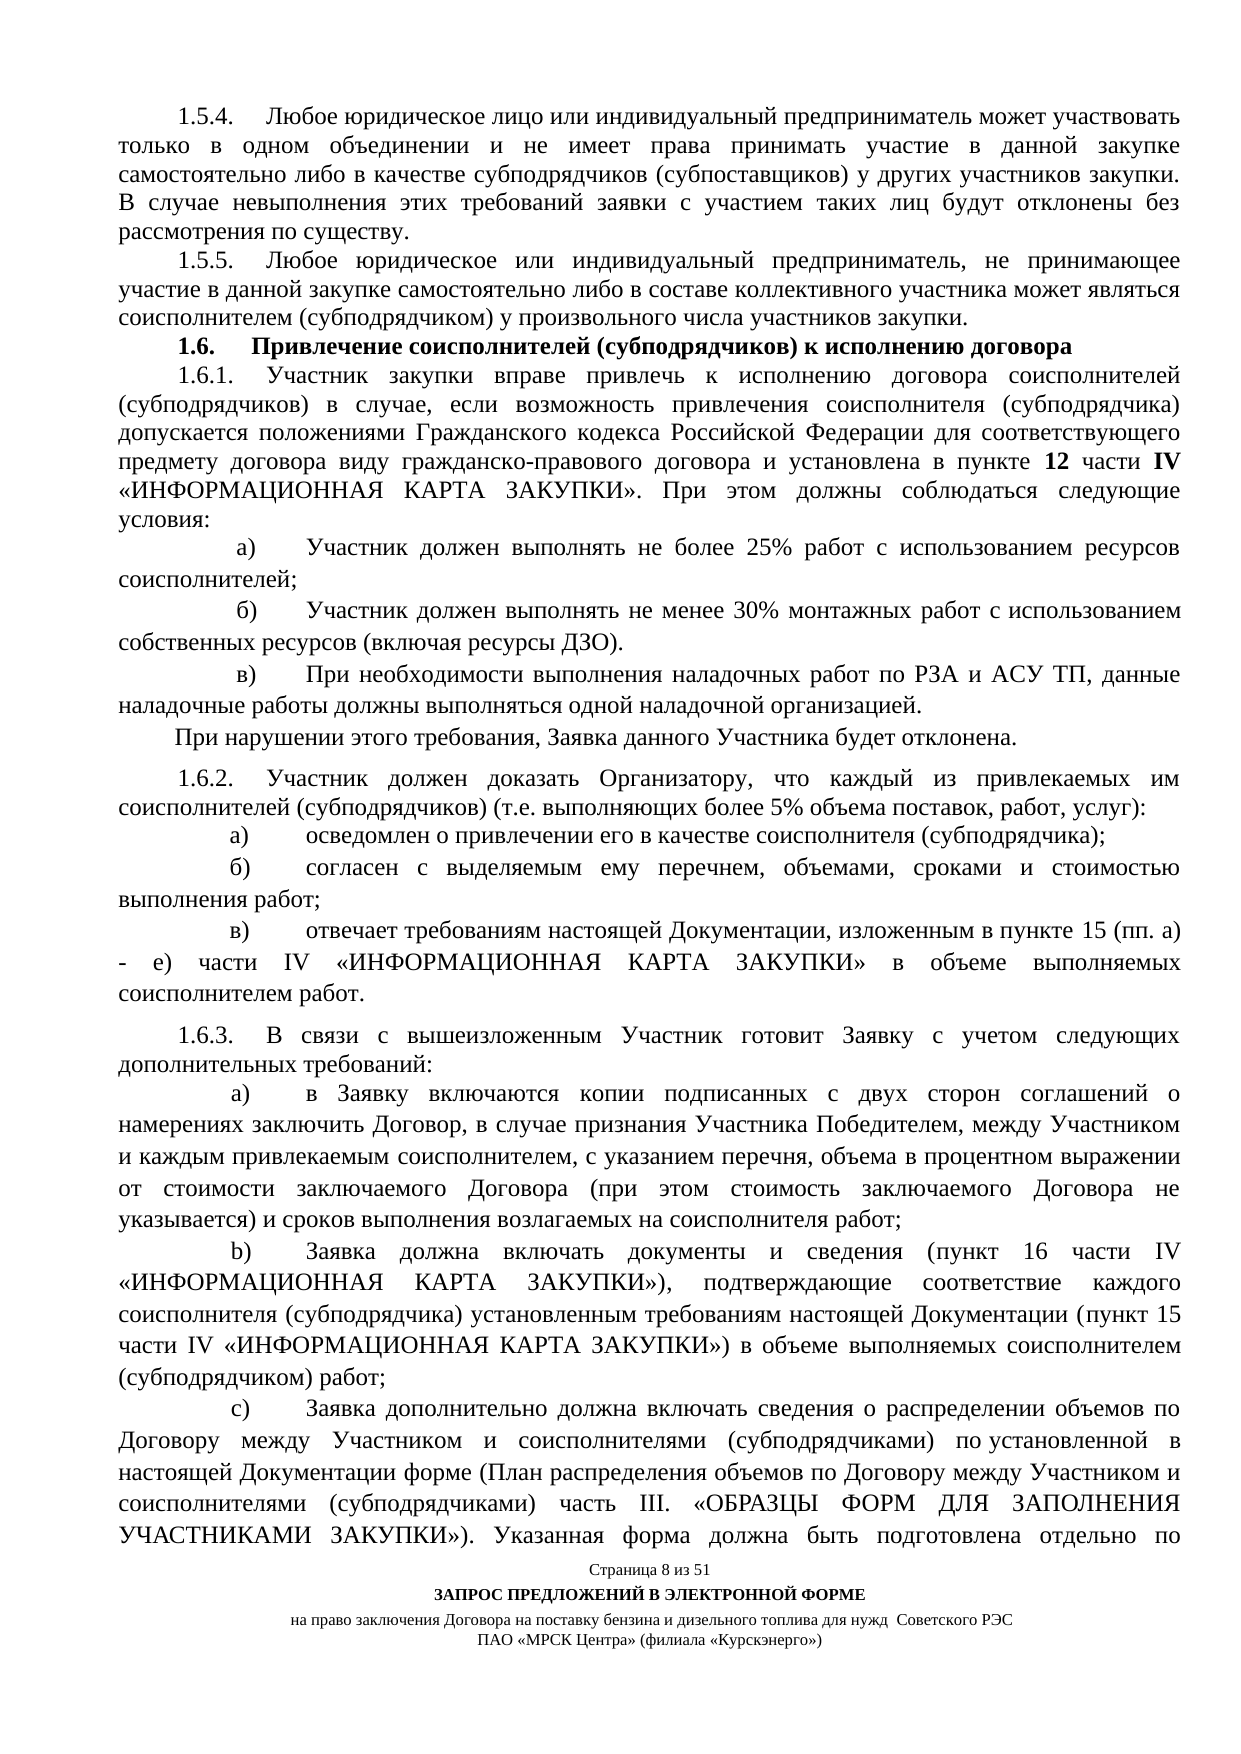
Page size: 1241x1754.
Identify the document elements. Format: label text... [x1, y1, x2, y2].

list При необходимости выполнения наладочных работ по РЗА и АСУ ТП, данные наладочные работы должны выполняться одной наладочной организацией. [118, 659, 1181, 719]
subtitle Участник закупки вправе привлечь к исполнению договора соисполнителей (субподрядчиков) в случае, если возможность привлечения соисполнителя (субподрядчика) допускается положениями Гражданского кодекса Российской Федерации для соответствующего предмету договора виду гражданско-правового договора и установлена в пункте 12 части IV «ИНФОРМАЦИОННАЯ КАРТА ЗАКУПКИ». При этом должны соблюдаться следующие условия: [118, 360, 1181, 532]
list отвечает требованиям настоящей Документации, изложенным в пункте 15 (пп. а) - е) части IV «ИНФОРМАЦИОННАЯ КАРТА ЗАКУПКИ» в объеме выполняемых соисполнителем работ. [118, 915, 1181, 1007]
list в Заявку включаются копии подписанных с двух сторон соглашений о намерениях заключить Договор, в случае признания Участника Победителем, между Участником и каждым привлекаемым соисполнителем, с указанием перечня, объема в процентном выражении от стоимости заключаемого Договора (при этом стоимость заключаемого Договора не указывается) и сроков выполнения возлагаемых на соисполнителя работ; [118, 1078, 1181, 1233]
list осведомлен о привлечении его в качестве соисполнителя (субподрядчика); [118, 821, 1181, 849]
subtitle Привлечение соисполнителей (субподрядчиков) к исполнению договора [118, 331, 1181, 360]
list Заявка должна включать документы и сведения (пункт 16 части IV «ИНФОРМАЦИОННАЯ КАРТА ЗАКУПКИ»), подтверждающие соответствие каждого соисполнителя (субподрядчика) установленным требованиям настоящей Документации (пункт 15 части IV «ИНФОРМАЦИОННАЯ КАРТА ЗАКУПКИ») в объеме выполняемых соисполнителем (субподрядчиком) работ; [118, 1236, 1181, 1391]
subtitle Любое юридическое лицо или индивидуальный предприниматель может участвовать только в одном объединении и не имеет права принимать участие в данной закупке самостоятельно либо в качестве субподрядчиков (субпоставщиков) у других участников закупки. В случае невыполнения этих требований заявки с участием таких лиц будут отклонены без рассмотрения по существу. [118, 101, 1181, 245]
list Участник должен выполнять не менее 30% монтажных работ c использованием собственных ресурсов (включая ресурсы ДЗО). [118, 596, 1181, 656]
subtitle Любое юридическое или индивидуальный предприниматель, не принимающее участие в данной закупке самостоятельно либо в составе коллективного участника может являться соисполнителем (субподрядчиком) у произвольного числа участников закупки. [118, 245, 1181, 331]
list Участник должен выполнять не более 25% работ c использованием ресурсов соисполнителей; [118, 532, 1181, 593]
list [118, 1393, 1181, 1548]
list согласен с выделяемым ему перечнем, объемами, сроками и стоимостью выполнения работ; [118, 852, 1181, 912]
subtitle Участник должен доказать Организатору, что каждый из привлекаемых им соисполнителей (субподрядчиков) (т.е. выполняющих более 5% объема поставок, работ, услуг): [118, 763, 1181, 821]
subtitle В связи с вышеизложенным Участник готовит Заявку с учетом следующих дополнительных требований: [118, 1020, 1181, 1078]
text При нарушении этого требования, Заявка данного Участника будет отклонена. [174, 722, 1181, 751]
